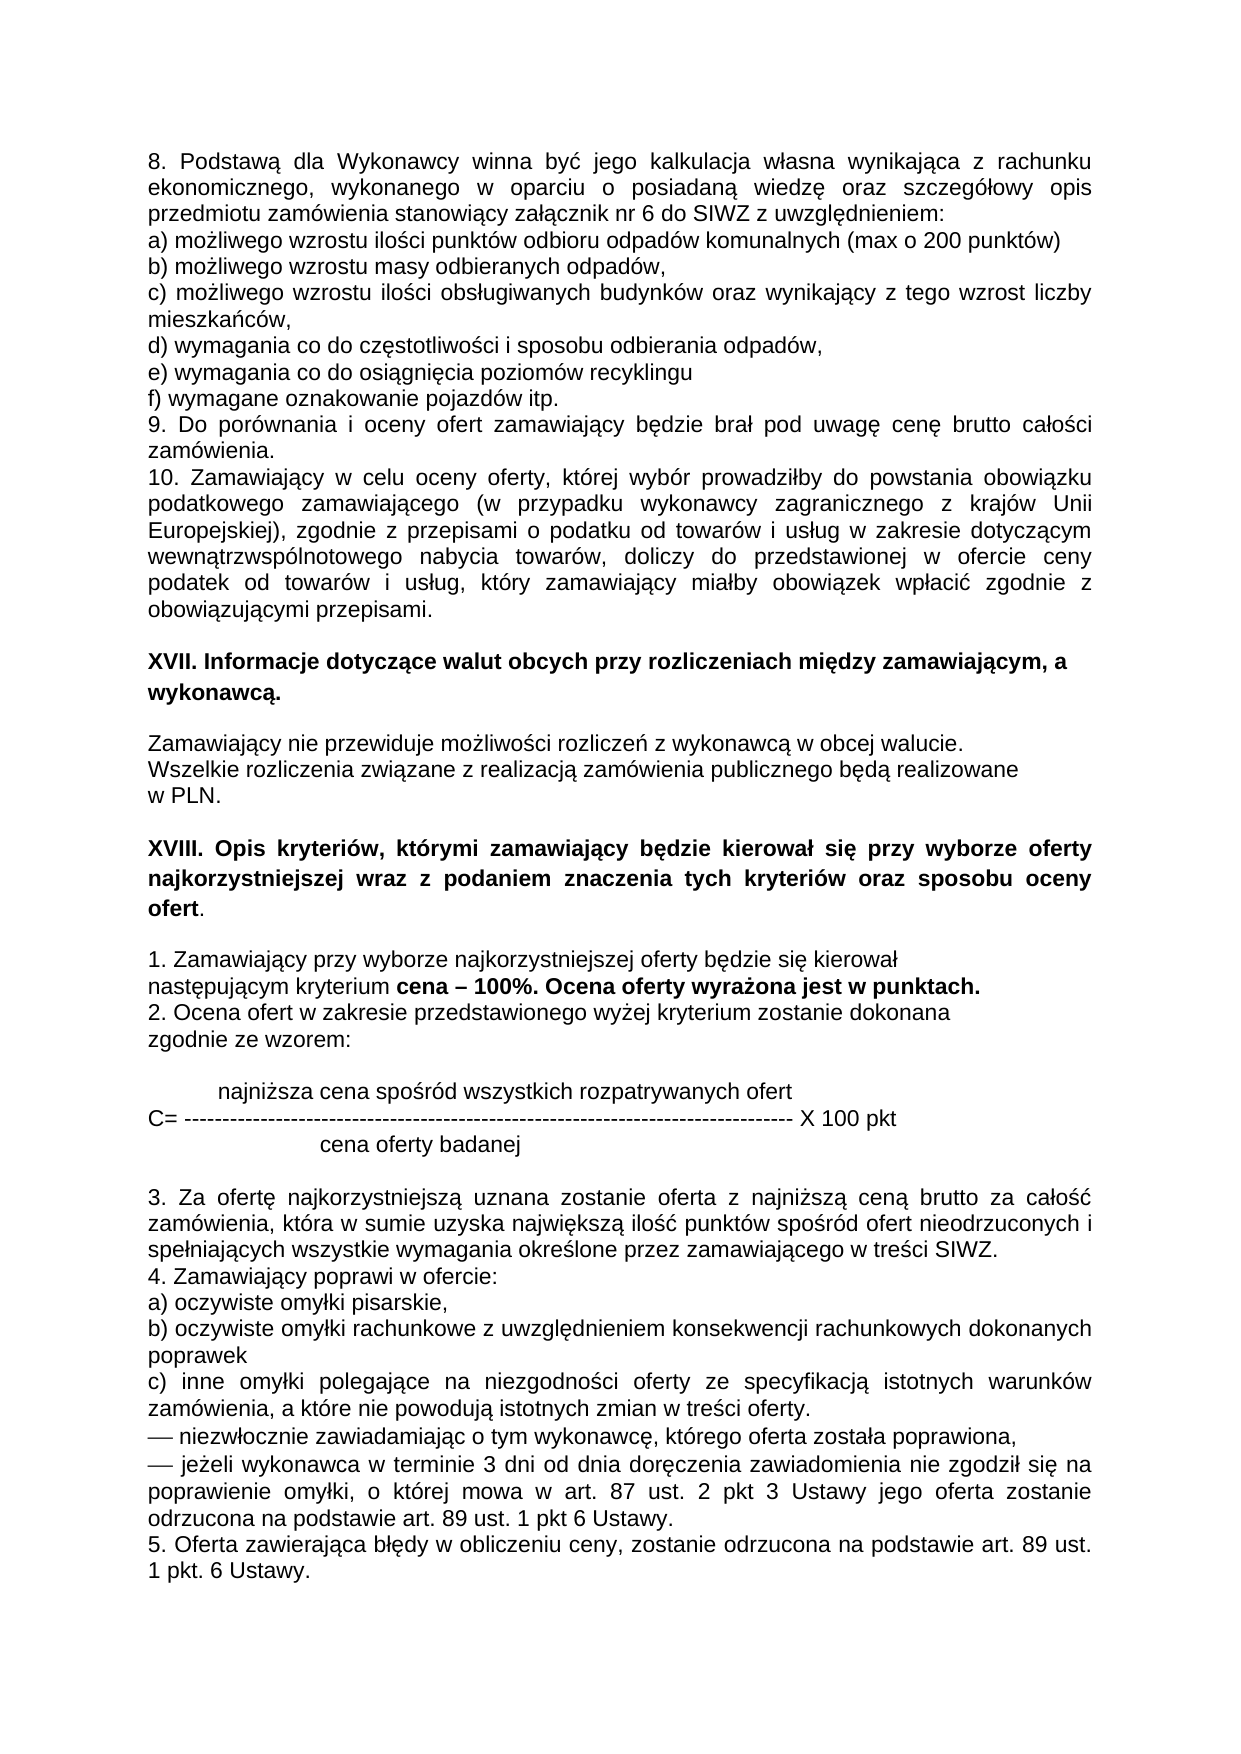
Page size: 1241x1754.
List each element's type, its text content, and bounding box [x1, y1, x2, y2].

text — jeżeli wykonawca w terminie 3 dni od dnia doręczenia zawiadomienia nie zgodził się na poprawienie omyłki, o której mowa w art. 87 ust. 2 pkt 3 Ustawy jego oferta zostanie odrzucona na podstawie art. 89 ust. 1 pkt 6 Ustawy. [148, 1449, 1093, 1531]
text c) inne omyłki polegające na niezgodności oferty ze specyfikacją istotnych warunków zamówienia, a które nie powodują istotnych zmian w treści oferty. [148, 1368, 1093, 1421]
text 4. Zamawiający poprawi w ofercie: [148, 1263, 1093, 1289]
text c) możliwego wzrostu ilości obsługiwanych budynków oraz wynikający z tego wzrost liczby mieszkańców, [148, 279, 1093, 332]
text d) wymagania co do częstotliwości i sposobu odbierania odpadów, [148, 332, 1093, 358]
text XVII. Informacje dotyczące walut obcych przy rozliczeniach między zamawiającym, a wykonawcą. [148, 648, 1093, 705]
text b) oczywiste omyłki rachunkowe z uwzględnieniem konsekwencji rachunkowych dokonanych poprawek [148, 1315, 1093, 1368]
text XVIII. Opis kryteriów, którymi zamawiający będzie kierował się przy wyborze oferty najkorzystniejszej wraz z podaniem znaczenia tych kryteriów oraz sposobu oceny ofert. [148, 835, 1093, 922]
text następującym kryterium cena – 100%. Ocena oferty wyrażona jest w punktach. [148, 973, 1093, 999]
text 2. Ocena ofert w zakresie przedstawionego wyżej kryterium zostanie dokonana [148, 999, 1093, 1026]
text a) możliwego wzrostu ilości punktów odbioru odpadów komunalnych (max o 200 punktów) [148, 227, 1093, 253]
text zgodnie ze wzorem: [148, 1026, 1093, 1052]
text 1. Zamawiający przy wyborze najkorzystniejszej oferty będzie się kierował [148, 946, 1093, 973]
text 5. Oferta zawierająca błędy w obliczeniu ceny, zostanie odrzucona na podstawie art. 89 ust. 1 pkt. 6 Ustawy. [148, 1531, 1093, 1584]
text b) możliwego wzrostu masy odbieranych odpadów, [148, 253, 1093, 279]
text e) wymagania co do osiągnięcia poziomów recyklingu [148, 358, 1093, 385]
text C= -------------------------------------------------------------------------------- X 100 pkt [148, 1104, 1093, 1131]
text Zamawiający nie przewiduje możliwości rozliczeń z wykonawcą w obcej walucie. [148, 729, 1093, 756]
text a) oczywiste omyłki pisarskie, [148, 1289, 1093, 1315]
text w PLN. [148, 782, 1093, 809]
text Wszelkie rozliczenia związane z realizacją zamówienia publicznego będą realizowane [148, 756, 1093, 782]
text najniższa cena spośród wszystkich rozpatrywanych ofert [148, 1078, 1093, 1104]
text 3. Za ofertę najkorzystniejszą uznana zostanie oferta z najniższą ceną brutto za całość zamówienia, która w sumie uzyska największą ilość punktów spośród ofert nieodrzuconych i spełniających wszystkie wymagania określone przez zamawiającego w treści SIWZ. [148, 1184, 1093, 1263]
text — niezwłocznie zawiadamiając o tym wykonawcę, którego oferta została poprawiona, [148, 1421, 1093, 1449]
text 8. Podstawą dla Wykonawcy winna być jego kalkulacja własna wynikająca z rachunku ekonomicznego, wykonanego w oparciu o posiadaną wiedzę oraz szczegółowy opis przedmiotu zamówienia stanowiący załącznik nr 6 do SIWZ z uwzględnieniem: [148, 148, 1093, 227]
text f) wymagane oznakowanie pojazdów itp. [148, 385, 1093, 411]
text cena oferty badanej [148, 1131, 1093, 1157]
text 9. Do porównania i oceny ofert zamawiający będzie brał pod uwagę cenę brutto całości zamówienia. [148, 411, 1093, 464]
text 10. Zamawiający w celu oceny oferty, której wybór prowadziłby do powstania obowiązku podatkowego zamawiającego (w przypadku wykonawcy zagranicznego z krajów Unii Europejskiej), zgodnie z przepisami o podatku od towarów i usług w zakresie dotyczącym wewnątrzwspólnotowego nabycia towarów, doliczy do przedstawionej w ofercie ceny podatek od towarów i usług, który zamawiający miałby obowiązek wpłacić zgodnie z obowiązującymi przepisami. [148, 464, 1093, 622]
